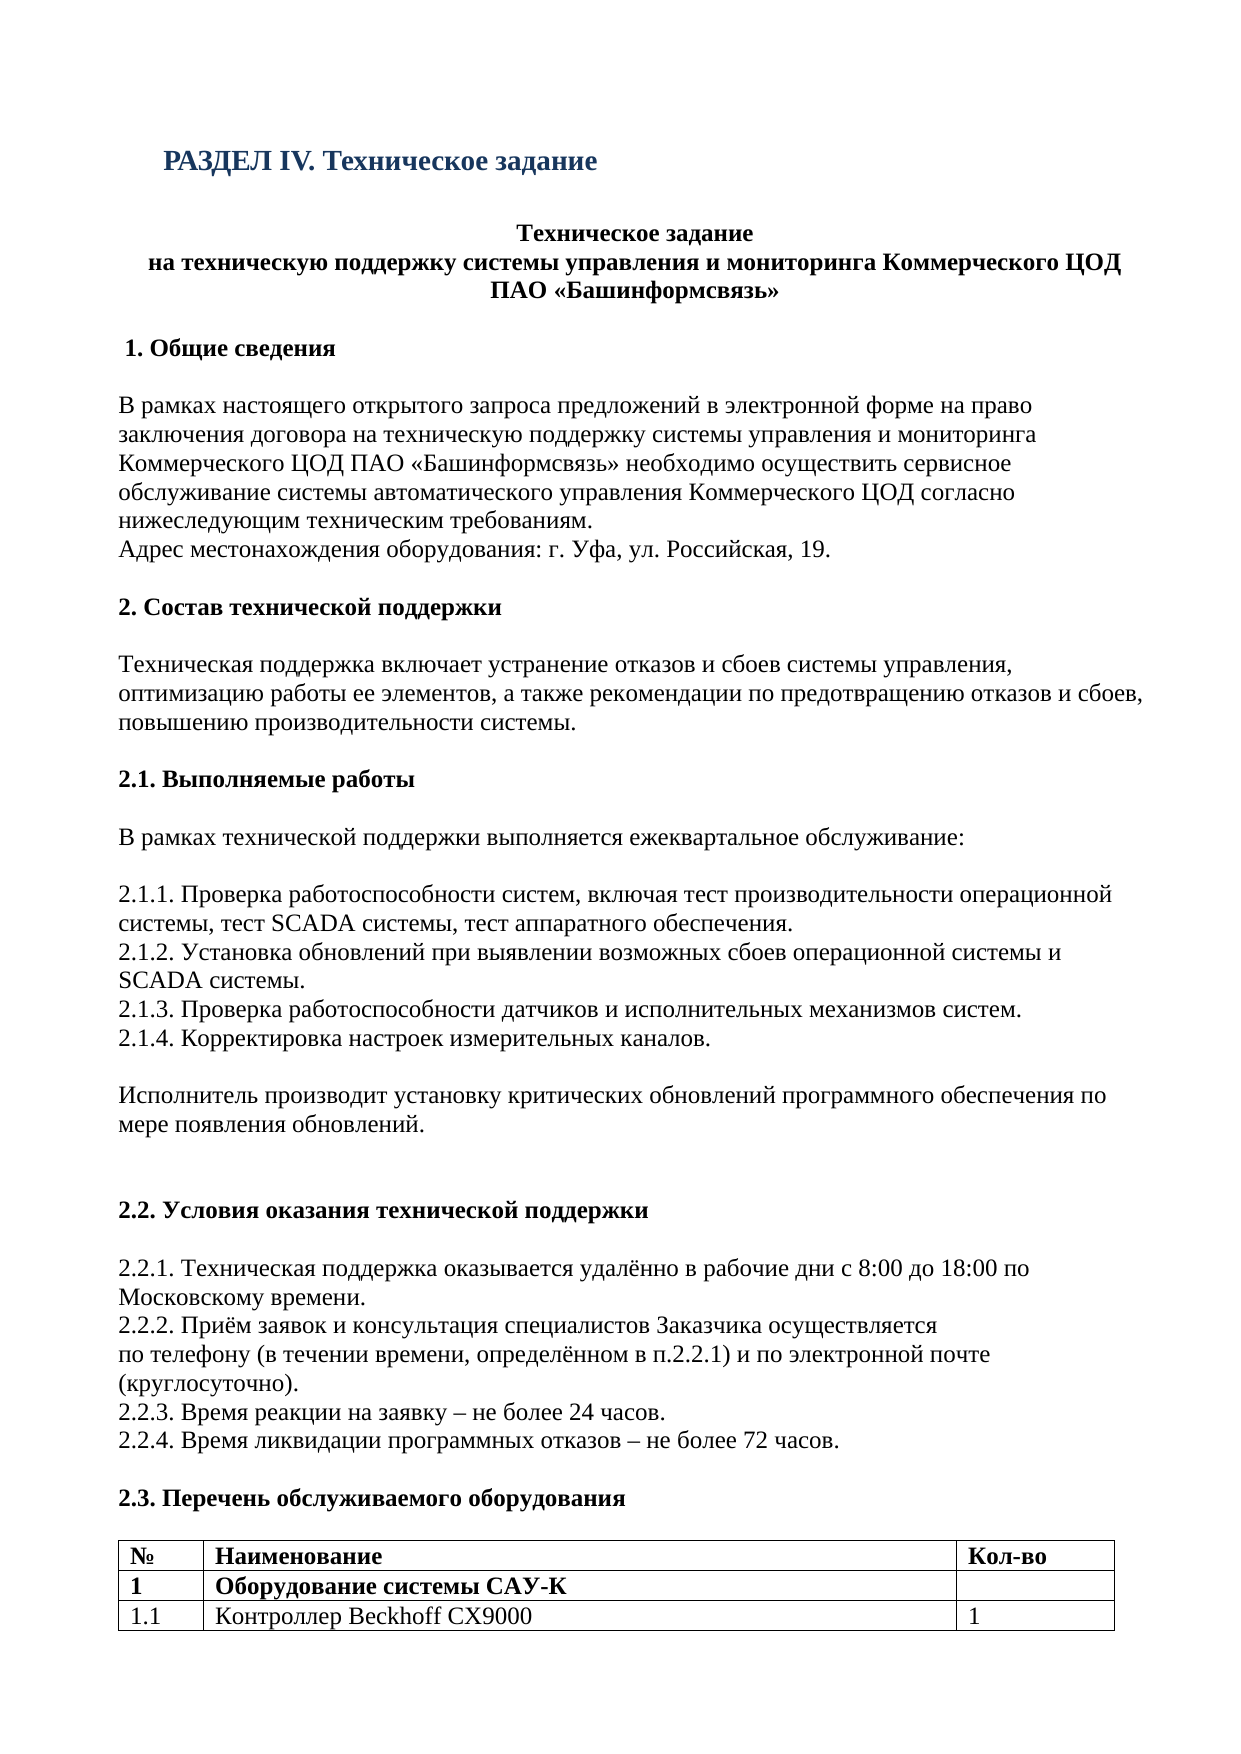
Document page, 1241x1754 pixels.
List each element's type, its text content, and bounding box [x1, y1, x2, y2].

subtitle РАЗДЕЛ IV. Техническое задание [163, 143, 1152, 177]
table_header Кол-во [957, 1541, 1114, 1570]
text 2.1.3. Проверка работоспособности датчиков и исполнительных механизмов систем. [118, 994, 1152, 1023]
table_cell [957, 1571, 1114, 1600]
table_cell 1.1 [119, 1601, 203, 1630]
text 2.1.1. Проверка работоспособности систем, включая тест производительности операционной системы, тест SCADA системы, тест аппаратного обеспечения. [118, 879, 1152, 937]
text 2.3. Перечень обслуживаемого оборудования [118, 1483, 1152, 1512]
text 2.2.3. Время реакции на заявку – не более 24 часов. [118, 1397, 1152, 1425]
text на техническую поддержку системы управления и мониторинга Коммерческого ЦОД ПАО «Башинформсвязь» [118, 247, 1152, 304]
table_cell 1 [957, 1601, 1114, 1630]
text 2.2.4. Время ликвидации программных отказов – не более 72 часов. [118, 1425, 1152, 1454]
text по телефону (в течении времени, определённом в п.2.2.1) и по электронной почте (круглосуточно). [118, 1339, 1152, 1397]
text 2.2.2. Приём заявок и консультация специалистов Заказчика осуществляется [118, 1310, 1152, 1339]
text 1. Общие сведения [118, 333, 1152, 362]
text Исполнитель производит установку критических обновлений программного обеспечения по мере появления обновлений. [118, 1080, 1152, 1138]
text 2.2.1. Техническая поддержка оказывается удалённо в рабочие дни с 8:00 до 18:00 по Московскому времени. [118, 1253, 1152, 1310]
text Адрес местонахождения оборудования: г. Уфа, ул. Российская, 19. [118, 534, 1152, 563]
table_header Наименование [204, 1541, 956, 1570]
text Техническая поддержка включает устранение отказов и сбоев системы управления, оптимизацию работы ее элементов, а также рекомендации по предотвращению отказов и сбоев, повышению производительности системы. [118, 649, 1152, 735]
table_cell 1 [119, 1571, 203, 1600]
table_header № [119, 1541, 203, 1570]
text 2.1. Выполняемые работы [118, 764, 1152, 793]
text 2.2. Условия оказания технической поддержки [118, 1195, 1152, 1224]
text 2.1.4. Корректировка настроек измерительных каналов. [118, 1023, 1152, 1052]
table_cell Оборудование системы САУ-К [204, 1571, 956, 1600]
table_cell Контроллер Beckhoff CX9000 [204, 1601, 956, 1630]
text Техническое задание [118, 218, 1152, 247]
text 2.1.2. Установка обновлений при выявлении возможных сбоев операционной системы и SCADA системы. [118, 937, 1152, 994]
text 2. Состав технической поддержки [118, 592, 1152, 620]
text В рамках технической поддержки выполняется ежеквартальное обслуживание: [118, 822, 1152, 850]
text В рамках настоящего открытого запроса предложений в электронной форме на право заключения договора на техническую поддержку системы управления и мониторинга Коммерческого ЦОД ПАО «Башинформсвязь» необходимо осуществить сервисное обслуживание системы автоматического управления Коммерческого ЦОД согласно нижеследующим техническим требованиям. [118, 390, 1152, 534]
